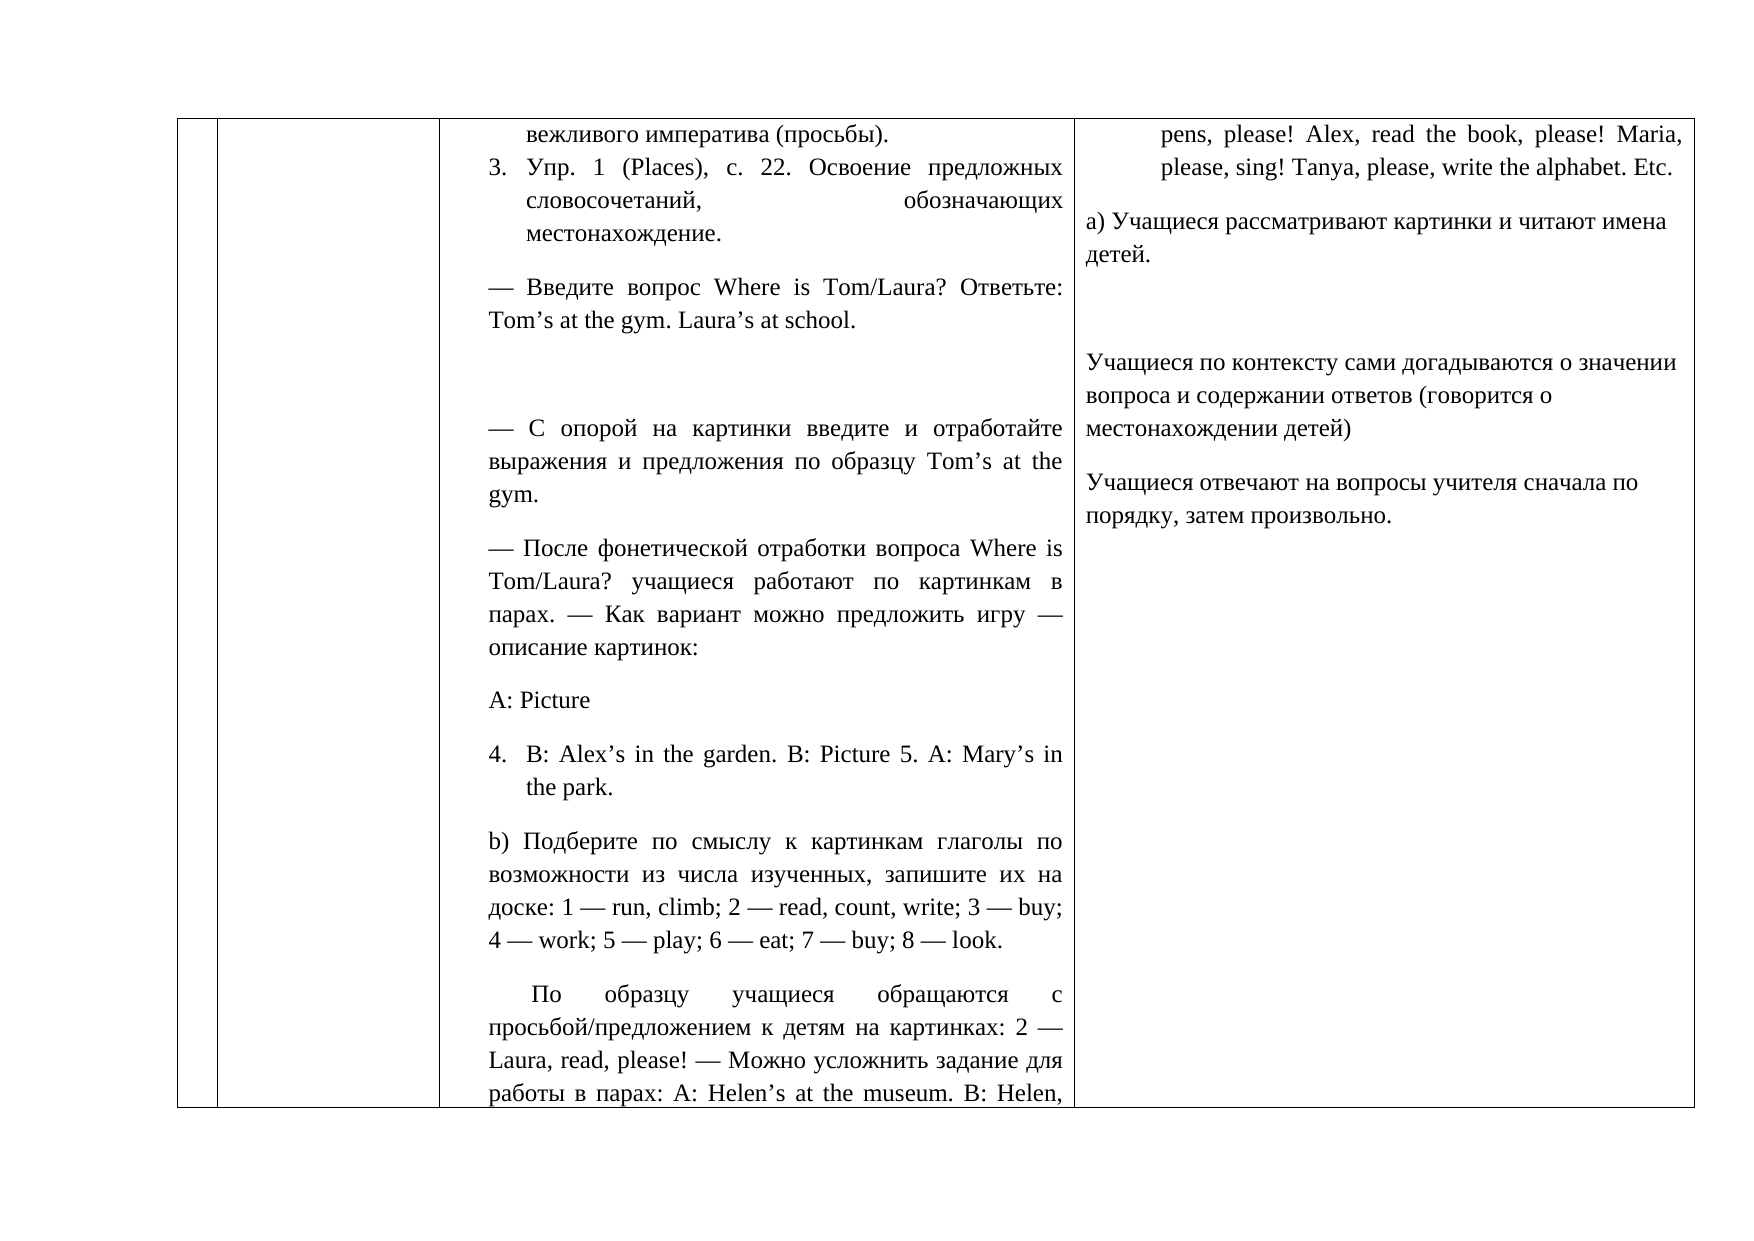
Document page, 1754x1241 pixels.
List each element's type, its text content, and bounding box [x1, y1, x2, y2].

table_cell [218, 119, 439, 1107]
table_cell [1075, 119, 1694, 1107]
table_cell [440, 119, 1074, 1107]
table_cell 3 [178, 119, 217, 1107]
